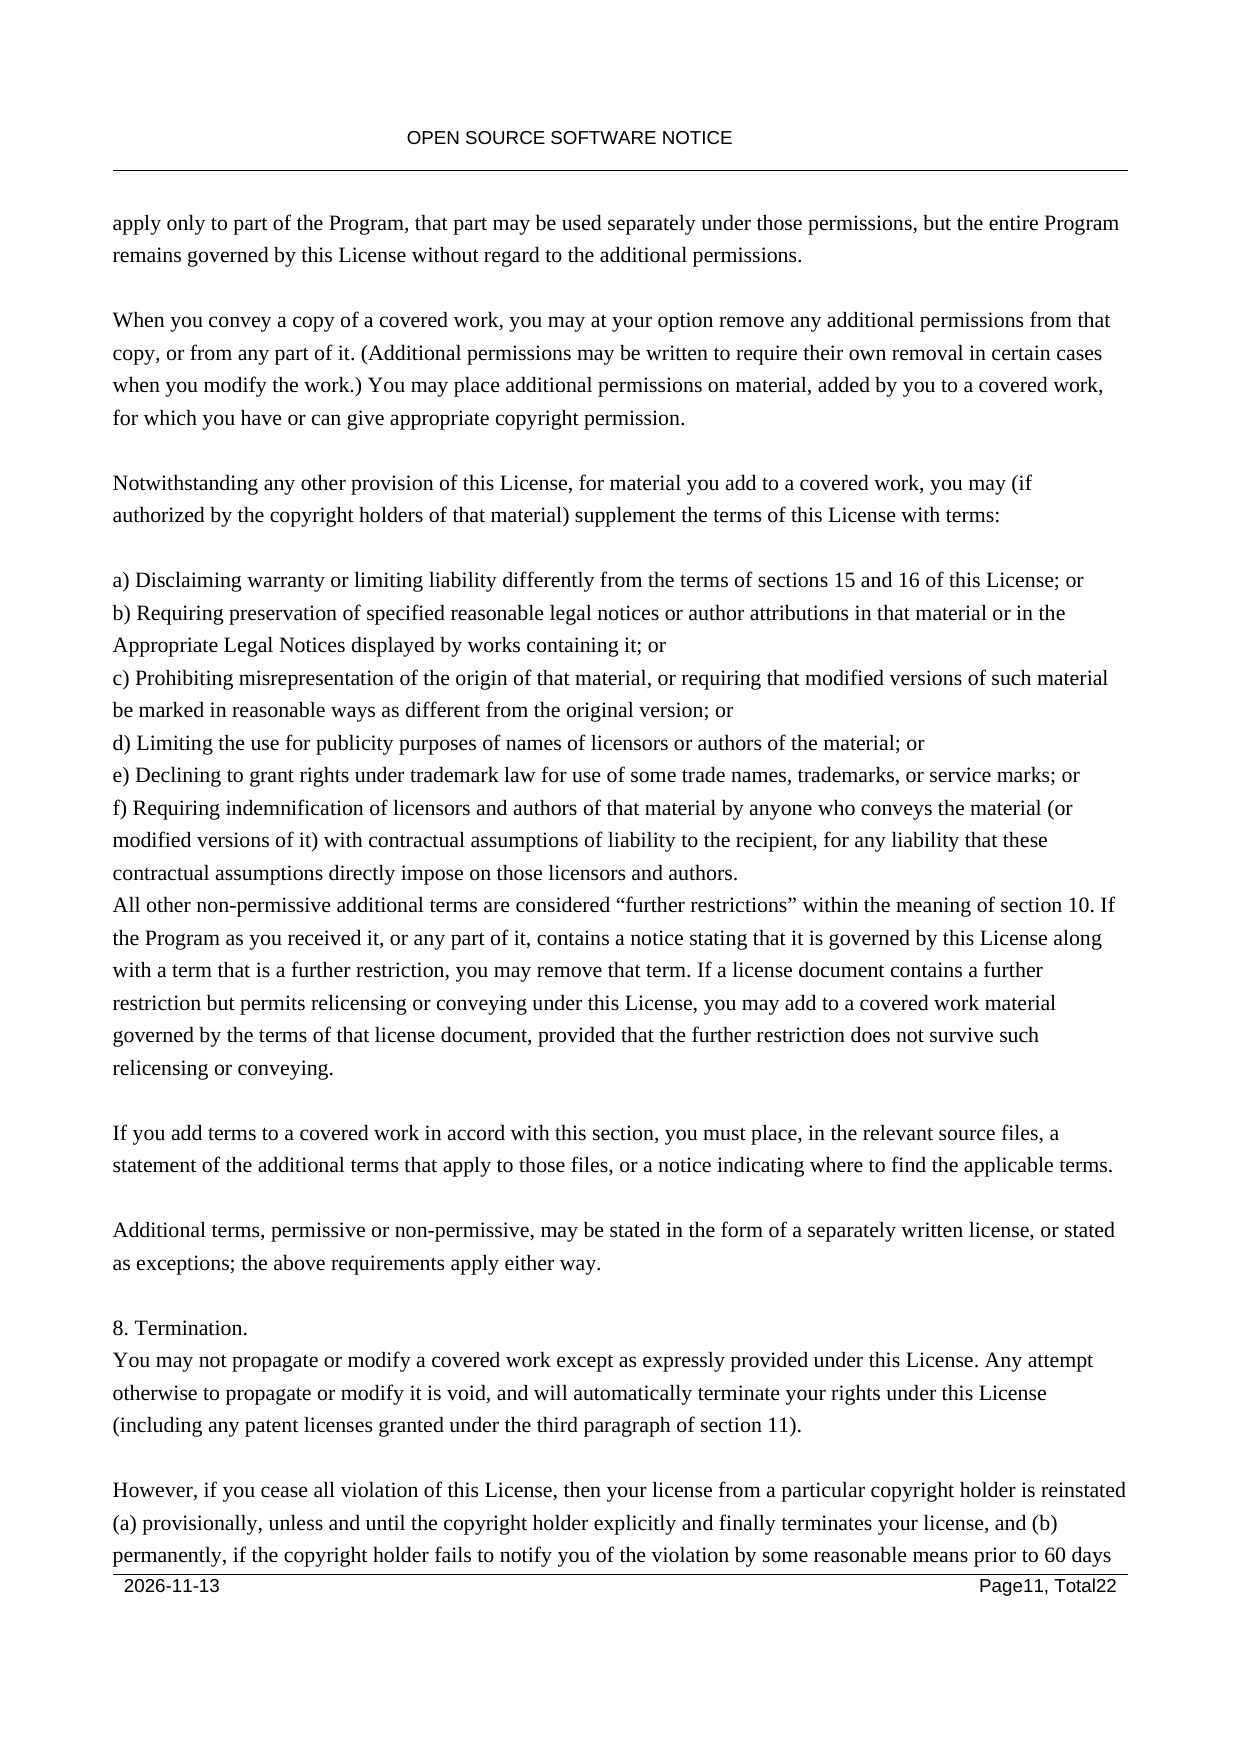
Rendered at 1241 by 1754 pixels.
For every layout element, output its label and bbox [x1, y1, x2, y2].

text [112, 206, 1128, 1571]
